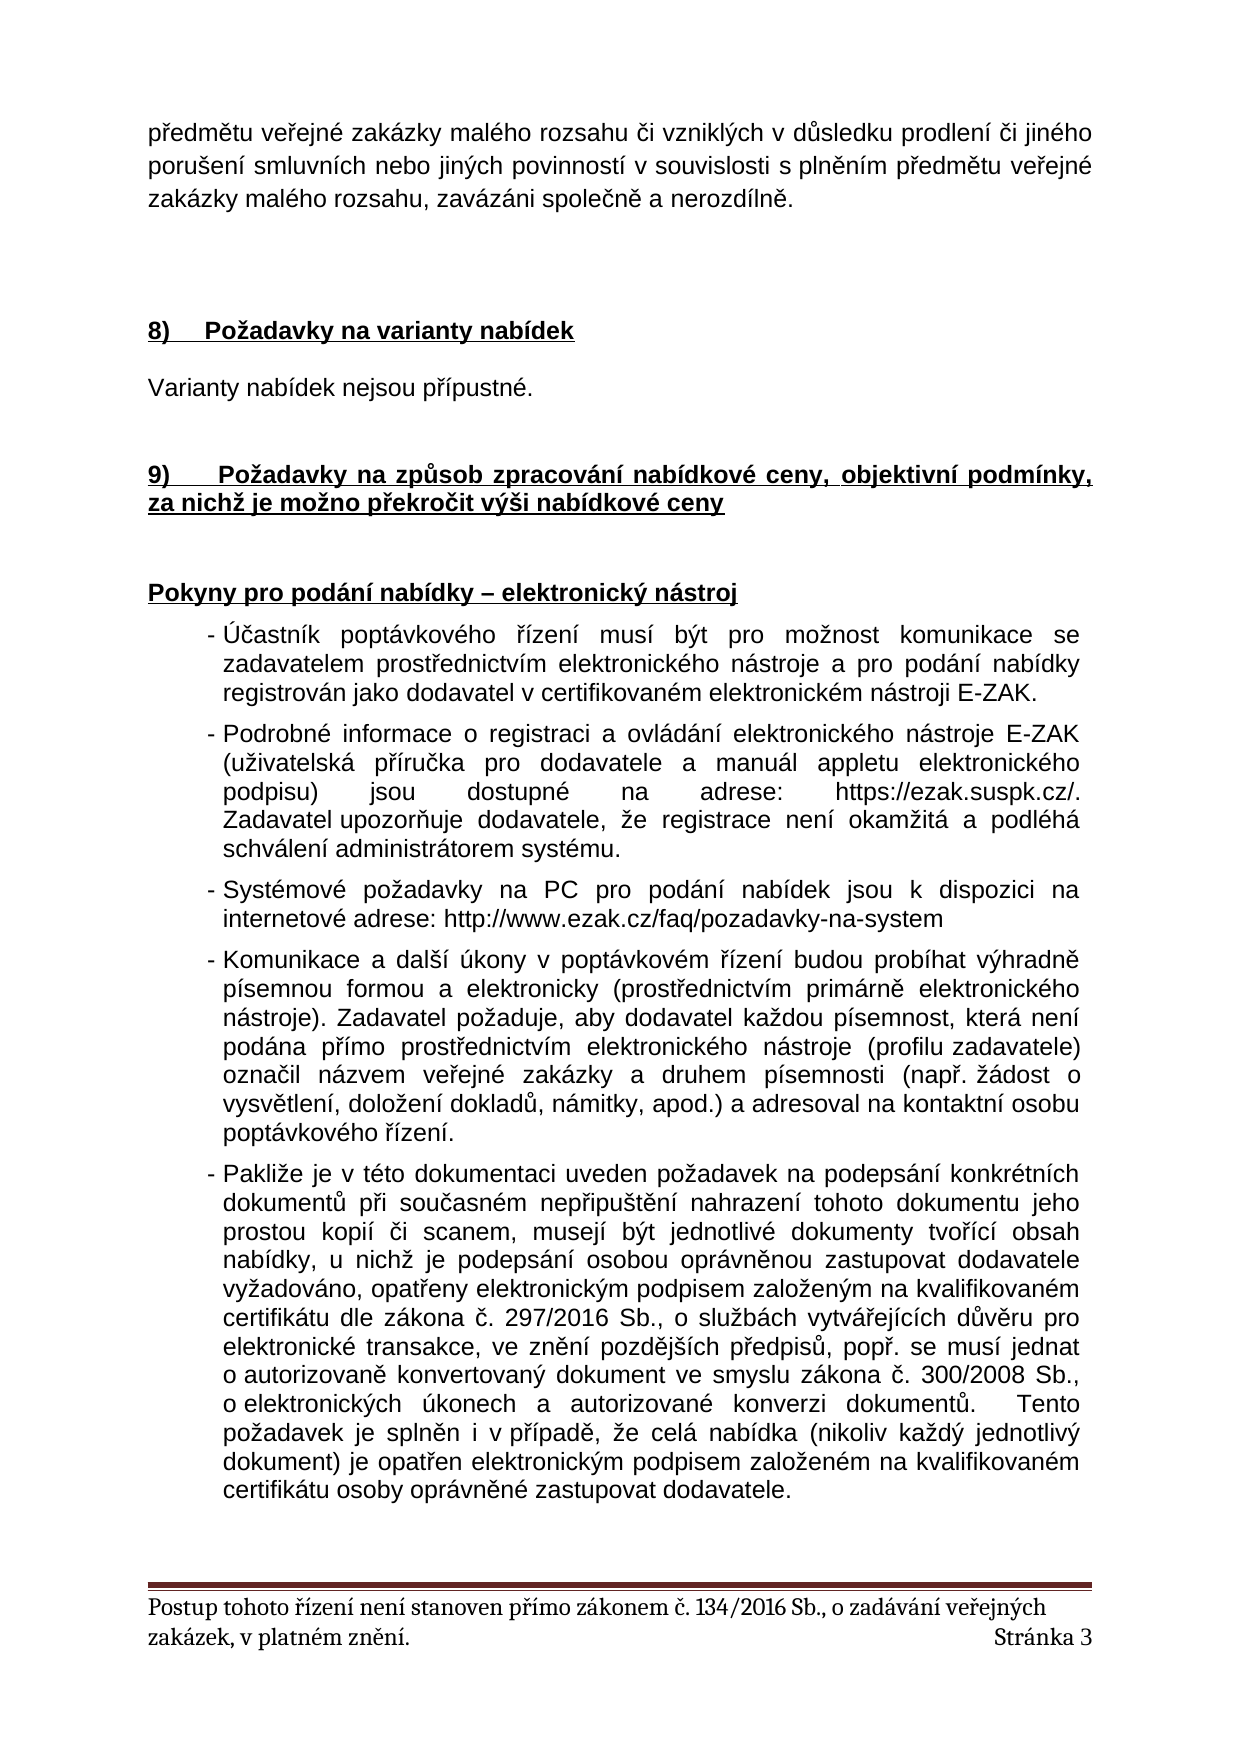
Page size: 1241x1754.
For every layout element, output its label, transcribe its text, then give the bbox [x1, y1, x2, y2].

text 8) Požadavky na varianty nabídek [148, 316, 1092, 345]
list Podrobné informace o registraci a ovládání elektronického nástroje E-ZAK (uživatelská příručka pro dodavatele a manuál appletu elektronického podpisu) jsou dostupné na adrese: https://ezak.suspk.cz/. Zadavatel upozorňuje dodavatele, že registrace není okamžitá a podléhá schválení administrátorem systému. [207, 719, 1081, 863]
text Pokyny pro podání nabídky – elektronický nástroj [148, 575, 1092, 608]
list Účastník poptávkového řízení musí být pro možnost komunikace se zadavatelem prostřednictvím elektronického nástroje a pro podání nabídky registrován jako dodavatel v certifikovaném elektronickém nástroji E-ZAK. [207, 621, 1081, 707]
text Varianty nabídek nejsou přípustné. [148, 373, 1092, 402]
list Systémové požadavky na PC pro podání nabídek jsou k dispozici na internetové adrese: http://www.ezak.cz/faq/pozadavky-na-system [207, 876, 1081, 933]
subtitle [148, 118, 1092, 213]
text 9) Požadavky na způsob zpracování nabídkové ceny, objektivní podmínky, za nichž je možno překročit výši nabídkové ceny [148, 460, 1092, 517]
list Komunikace a další úkony v poptávkovém řízení budou probíhat výhradně písemnou formou a elektronicky (prostřednictvím primárně elektronického nástroje). Zadavatel požaduje, aby dodavatel každou písemnost, která není podána přímo prostřednictvím elektronického nástroje (profilu zadavatele) označil názvem veřejné zakázky a druhem písemnosti (např. žádost o vysvětlení, doložení dokladů, námitky, apod.) a adresoval na kontaktní osobu poptávkového řízení. [207, 946, 1081, 1147]
list Pakliže je v této dokumentaci uveden požadavek na podepsání konkrétních dokumentů při současném nepřipuštění nahrazení tohoto dokumentu jeho prostou kopií či scanem, musejí být jednotlivé dokumenty tvořící obsah nabídky, u nichž je podepsání osobou oprávněnou zastupovat dodavatele vyžadováno, opatřeny elektronickým podpisem založeným na kvalifikovaném certifikátu dle zákona č. 297/2016 Sb., o službách vytvářejících důvěru pro elektronické transakce, ve znění pozdějších předpisů, popř. se musí jednat o autorizovaně konvertovaný dokument ve smyslu zákona č. 300/2008 Sb., o elektronických úkonech a autorizované konverzi dokumentů. Tento požadavek je splněn i v případě, že celá nabídka (nikoliv každý jednotlivý dokument) je opatřen elektronickým podpisem založeném na kvalifikovaném certifikátu osoby oprávněné zastupovat dodavatele. [207, 1159, 1081, 1504]
